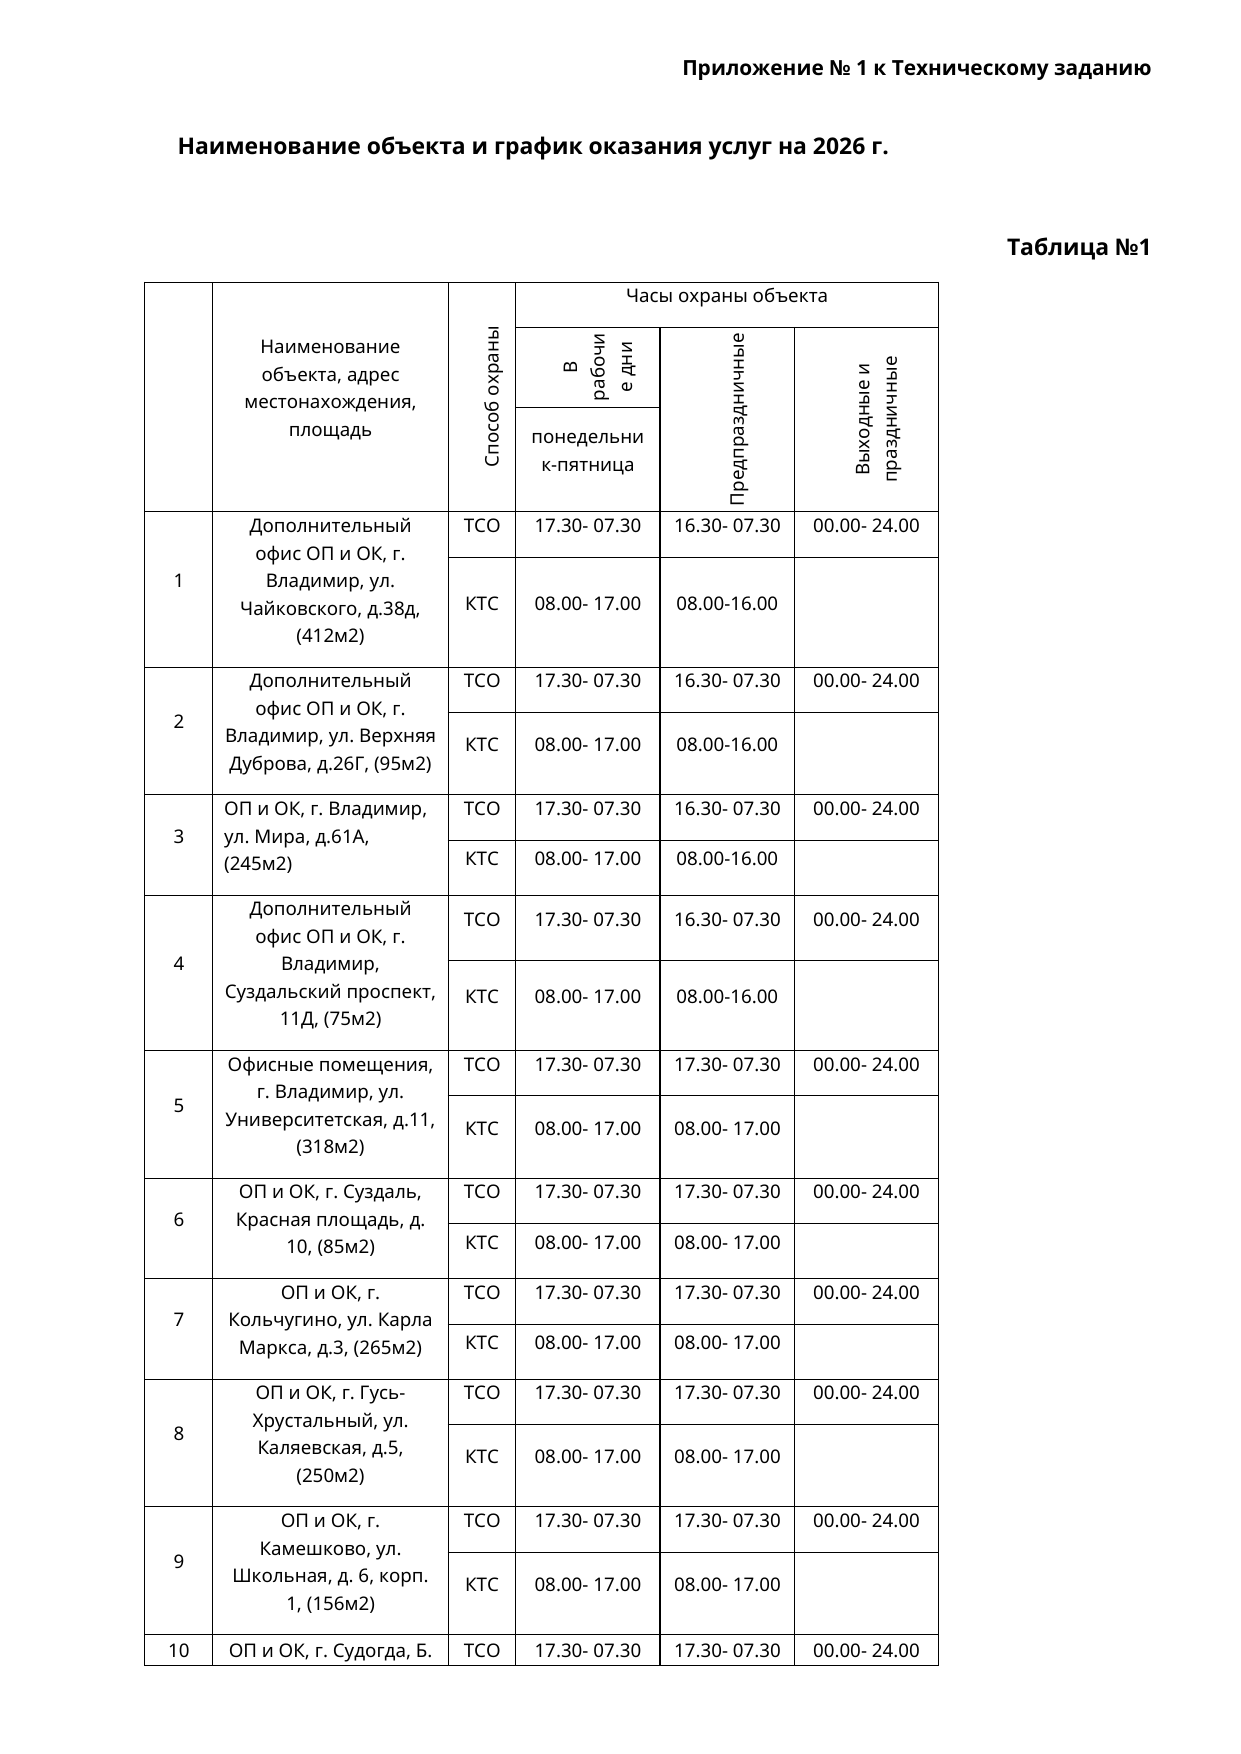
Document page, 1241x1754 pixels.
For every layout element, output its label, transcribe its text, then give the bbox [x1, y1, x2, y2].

table_cell Дополнительный офис ОП и ОК, г. Владимир, ул. Чайковского, д.38д, (412м2) [213, 512, 448, 667]
table_cell 00.00- 24.00 [795, 1179, 938, 1223]
table_cell 17.30- 07.30 [661, 1507, 794, 1552]
table_cell 17.30- 07.30 [516, 896, 659, 960]
table_cell 08.00- 17.00 [661, 1425, 794, 1506]
table_cell КТС [449, 961, 515, 1050]
table_cell ТСО [449, 795, 515, 840]
table_cell 2 [145, 668, 212, 794]
table_cell ТСО [449, 1179, 515, 1223]
table_cell 17.30- 07.30 [516, 1279, 659, 1323]
text Таблица №1 [177, 231, 1152, 262]
table_cell [795, 558, 938, 667]
table_cell 17.30- 07.30 [661, 1380, 794, 1424]
table_cell [795, 1096, 938, 1178]
table_cell 17.30- 07.30 [516, 1507, 659, 1552]
table_cell 17.30- 07.30 [516, 1051, 659, 1095]
table_cell 4 [145, 896, 212, 1050]
table_cell КТС [449, 1325, 515, 1378]
table_cell ТСО [449, 896, 515, 960]
table_cell 17.30- 07.30 [661, 1051, 794, 1095]
table_cell ТСО [449, 1051, 515, 1095]
table_cell 8 [145, 1380, 212, 1506]
table_cell 08.00- 17.00 [516, 1325, 659, 1378]
table_cell ОП и ОК, г. Гусь-Хрустальный, ул. Каляевская, д.5, (250м2) [213, 1380, 448, 1506]
table_cell 17.30- 07.30 [516, 668, 659, 712]
table_cell 08.00- 17.00 [661, 1325, 794, 1378]
table_cell ОП и ОК, г. Суздаль, Красная площадь, д. 10, (85м2) [213, 1179, 448, 1278]
table_cell КТС [449, 841, 515, 895]
table_cell 08.00- 17.00 [516, 961, 659, 1050]
table_cell 00.00- 24.00 [795, 668, 938, 712]
table_cell 08.00- 17.00 [661, 1224, 794, 1278]
table_cell 08.00- 17.00 [516, 841, 659, 895]
table_cell 08.00-16.00 [661, 558, 794, 667]
table_cell 00.00- 24.00 [795, 512, 938, 557]
table_cell [795, 1224, 938, 1278]
table_cell ТСО [449, 1279, 515, 1323]
table_cell КТС [449, 1425, 515, 1506]
table_cell КТС [449, 1096, 515, 1178]
table_cell [795, 961, 938, 1050]
table_cell 17.30- 07.30 [661, 1279, 794, 1323]
table_cell 16.30- 07.30 [661, 795, 794, 840]
table_cell КТС [449, 1553, 515, 1634]
table_cell 00.00- 24.00 [795, 795, 938, 840]
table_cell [213, 1635, 448, 1665]
table_header Способ охраны [449, 283, 515, 511]
table_cell ОП и ОК, г. Кольчугино, ул. Карла Маркса, д.3, (265м2) [213, 1279, 448, 1378]
table_cell 17.30- 07.30 [661, 1179, 794, 1223]
table_cell 17.30- 07.30 [516, 1635, 659, 1665]
table_cell [795, 841, 938, 895]
table_cell Дополнительный офис ОП и ОК, г. Владимир, ул. Верхняя Дуброва, д.26Г, (95м2) [213, 668, 448, 794]
table_cell 08.00- 17.00 [661, 1553, 794, 1634]
table_cell 16.30- 07.30 [661, 512, 794, 557]
table_cell 08.00-16.00 [661, 713, 794, 794]
table_cell 08.00-16.00 [661, 961, 794, 1050]
table_cell 00.00- 24.00 [795, 896, 938, 960]
table_cell [795, 1553, 938, 1634]
table_cell ТСО [449, 1507, 515, 1552]
table_cell 00.00- 24.00 [795, 1051, 938, 1095]
table_cell [795, 1425, 938, 1506]
table_header [145, 283, 212, 511]
table_cell ОП и ОК, г. Камешково, ул. Школьная, д. 6, корп. 1, (156м2) [213, 1507, 448, 1634]
table_cell 08.00- 17.00 [516, 1096, 659, 1178]
table_cell 17.30- 07.30 [516, 512, 659, 557]
table_cell ТСО [449, 512, 515, 557]
table_cell понедельник-пятница [516, 408, 659, 511]
table_cell 17.30- 07.30 [516, 1380, 659, 1424]
table_cell 1 [145, 512, 212, 667]
table_cell 08.00- 17.00 [516, 1553, 659, 1634]
table_cell 17.30- 07.30 [516, 795, 659, 840]
table_cell 9 [145, 1507, 212, 1634]
text Наименование объекта и график оказания услуг на 2026 г. [177, 130, 1152, 162]
table_cell 10 [145, 1635, 212, 1665]
table_cell 08.00- 17.00 [516, 713, 659, 794]
table_cell 00.00- 24.00 [795, 1507, 938, 1552]
text Приложение № 1 к Техническому заданию [261, 59, 1152, 80]
table_cell В рабочие дни [516, 328, 659, 407]
table_cell Предпраздничные [661, 328, 794, 511]
table_cell 17.30- 07.30 [661, 1635, 794, 1665]
table_cell 17.30- 07.30 [516, 1179, 659, 1223]
table_cell Дополнительный офис ОП и ОК, г. Владимир, Суздальский проспект, 11Д, (75м2) [213, 896, 448, 1050]
table_cell Выходные и праздничные [795, 328, 938, 511]
table_cell 5 [145, 1051, 212, 1178]
table_cell [795, 713, 938, 794]
table_cell ТСО [449, 1635, 515, 1665]
table_cell 08.00- 17.00 [516, 1224, 659, 1278]
table_cell КТС [449, 558, 515, 667]
table_cell 08.00- 17.00 [661, 1096, 794, 1178]
table_cell 6 [145, 1179, 212, 1278]
table_cell ТСО [449, 1380, 515, 1424]
table_cell 00.00- 24.00 [795, 1635, 938, 1665]
table_cell 3 [145, 795, 212, 895]
table_cell 00.00- 24.00 [795, 1279, 938, 1323]
table_cell ТСО [449, 668, 515, 712]
table_cell ОП и ОК, г. Владимир, ул. Мира, д.61А, (245м2) [213, 795, 448, 895]
table_header Наименование объекта, адрес местонахождения, площадь [213, 283, 448, 511]
table_cell 08.00-16.00 [661, 841, 794, 895]
table_cell 00.00- 24.00 [795, 1380, 938, 1424]
table_cell 08.00- 17.00 [516, 558, 659, 667]
table_cell 16.30- 07.30 [661, 896, 794, 960]
table_cell [795, 1325, 938, 1378]
table_cell 08.00- 17.00 [516, 1425, 659, 1506]
table_cell Офисные помещения, г. Владимир, ул. Университетская, д.11, (318м2) [213, 1051, 448, 1178]
table_cell 7 [145, 1279, 212, 1378]
table_cell 16.30- 07.30 [661, 668, 794, 712]
table_cell КТС [449, 713, 515, 794]
table_cell КТС [449, 1224, 515, 1278]
table_header Часы охраны объекта [516, 283, 938, 327]
